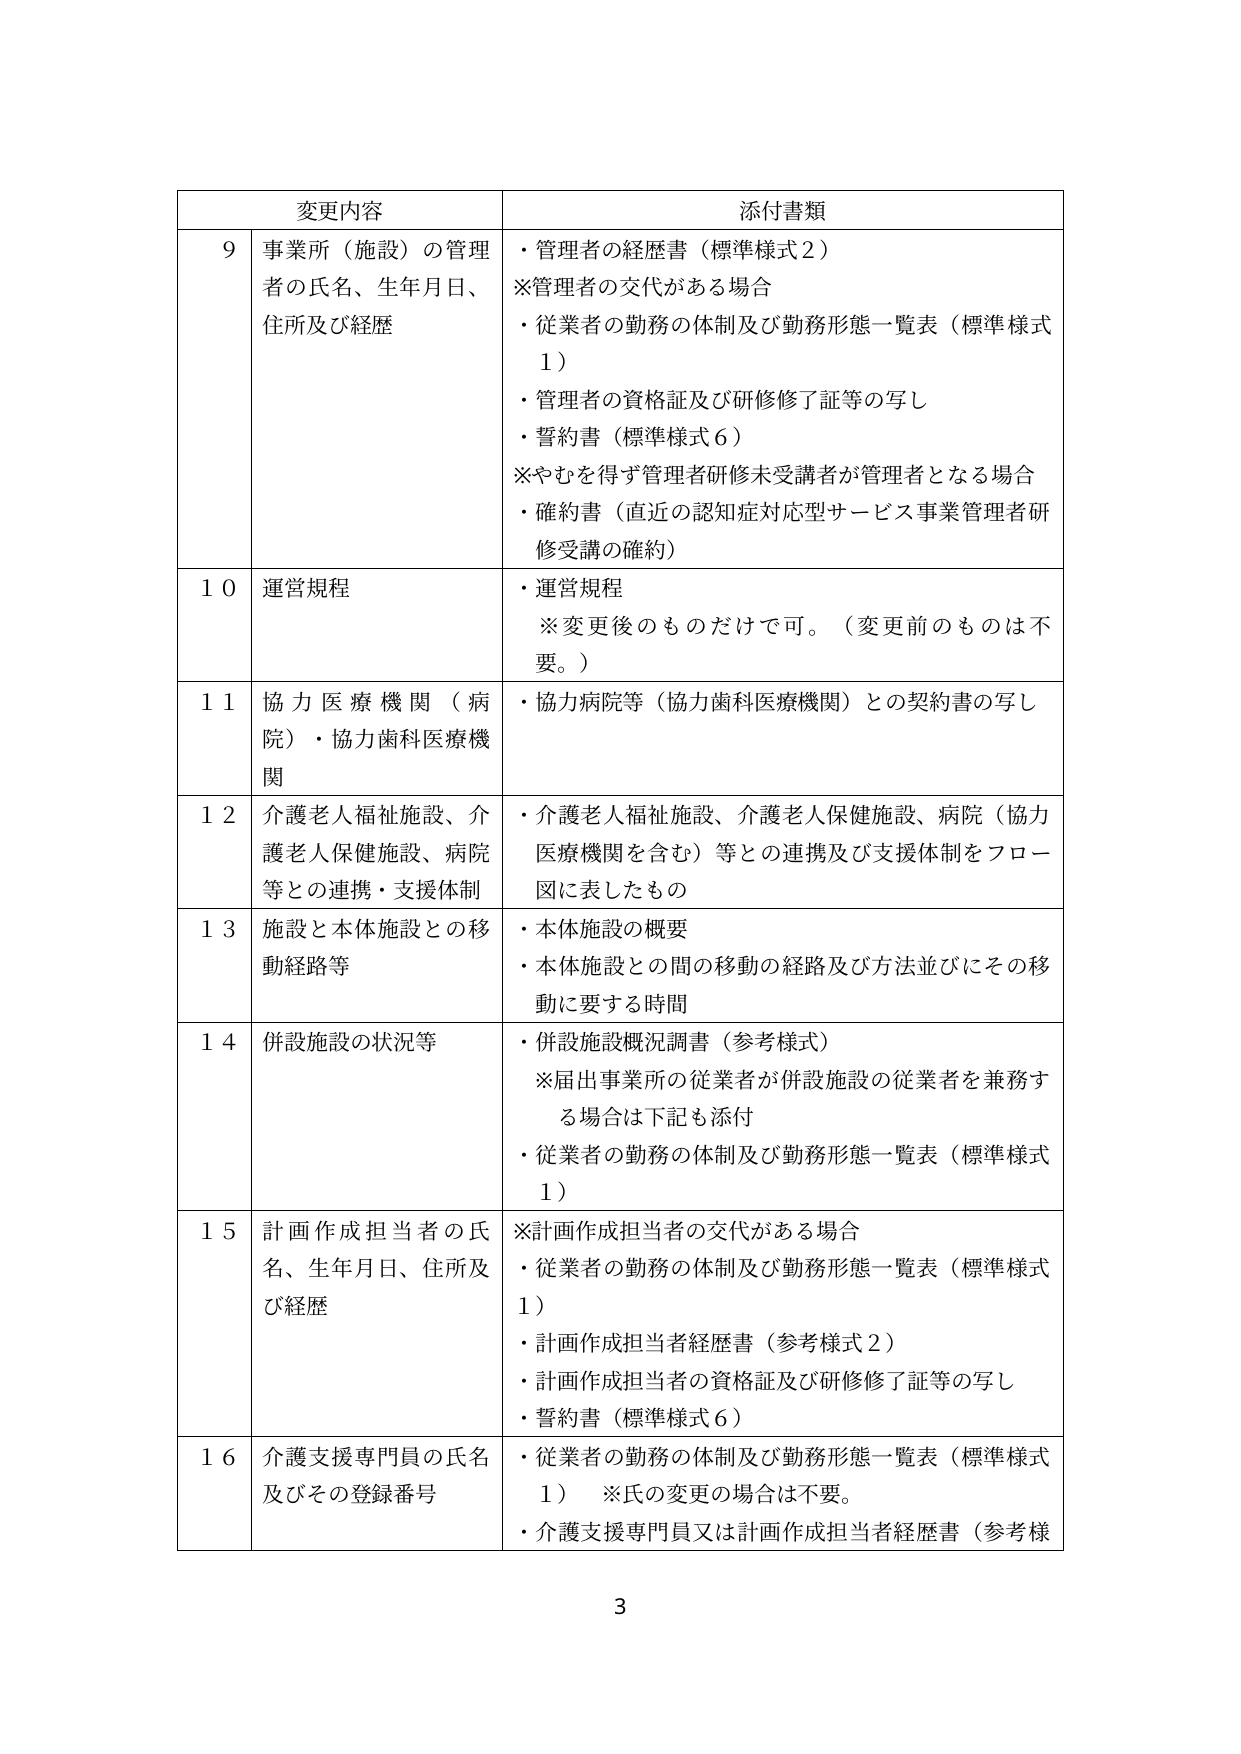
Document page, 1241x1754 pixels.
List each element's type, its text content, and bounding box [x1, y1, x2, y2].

table_cell １６ [178, 1437, 251, 1550]
table_cell ・管理者の経歴書（標準様式２） ※管理者の交代がある場合 ・従業者の勤務の体制及び勤務形態一覧表（標準様式１） ・管理者の資格証及び研修修了証等の写し ・誓約書（標準様式６） ※やむを得ず管理者研修未受講者が管理者となる場合 ・確約書（直近の認知症対応型サービス事業管理者研修受講の確約） [503, 230, 1063, 567]
table_cell ９ [178, 230, 251, 567]
table_header 変更内容 [178, 191, 502, 229]
table_cell ・併設施設概況調書（参考様式） ※届出事業所の従業者が併設施設の従業者を兼務する場合は下記も添付 ・従業者の勤務の体制及び勤務形態一覧表（標準様式１） [503, 1023, 1063, 1210]
table_cell ・協力病院等（協力歯科医療機関）との契約書の写し [503, 682, 1063, 794]
table_header 添付書類 [503, 191, 1063, 229]
table_cell １２ [178, 796, 251, 908]
table_cell 施設と本体施設との移動経路等 [252, 909, 502, 1022]
table_cell １３ [178, 909, 251, 1022]
table_cell １０ [178, 569, 251, 681]
table_cell 計画作成担当者の氏名、生年月日、住所及び経歴 [252, 1211, 502, 1436]
table_cell ※計画作成担当者の交代がある場合 ・従業者の勤務の体制及び勤務形態一覧表（標準様式１） ・計画作成担当者経歴書（参考様式２） ・計画作成担当者の資格証及び研修修了証等の写し ・誓約書（標準様式６） [503, 1211, 1063, 1436]
table_cell ・本体施設の概要 ・本体施設との間の移動の経路及び方法並びにその移動に要する時間 [503, 909, 1063, 1022]
table_cell 介護老人福祉施設、介護老人保健施設、病院等との連携・支援体制 [252, 796, 502, 908]
table_cell ・介護老人福祉施設、介護老人保健施設、病院（協力医療機関を含む）等との連携及び支援体制をフロー図に表したもの [503, 796, 1063, 908]
table_cell 介護支援専門員の氏名及びその登録番号 [252, 1437, 502, 1550]
table_cell 協力医療機関（病院）・協力歯科医療機関 [252, 682, 502, 794]
table_cell ・運営規程 ※変更後のものだけで可。（変更前のものは不要。） [503, 569, 1063, 681]
table_cell １１ [178, 682, 251, 794]
table_cell 運営規程 [252, 569, 502, 681]
table_cell １５ [178, 1211, 251, 1436]
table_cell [503, 1437, 1063, 1550]
table_cell 事業所（施設）の管理者の氏名、生年月日、住所及び経歴 [252, 230, 502, 567]
table_cell １４ [178, 1023, 251, 1210]
table_cell 併設施設の状況等 [252, 1023, 502, 1210]
